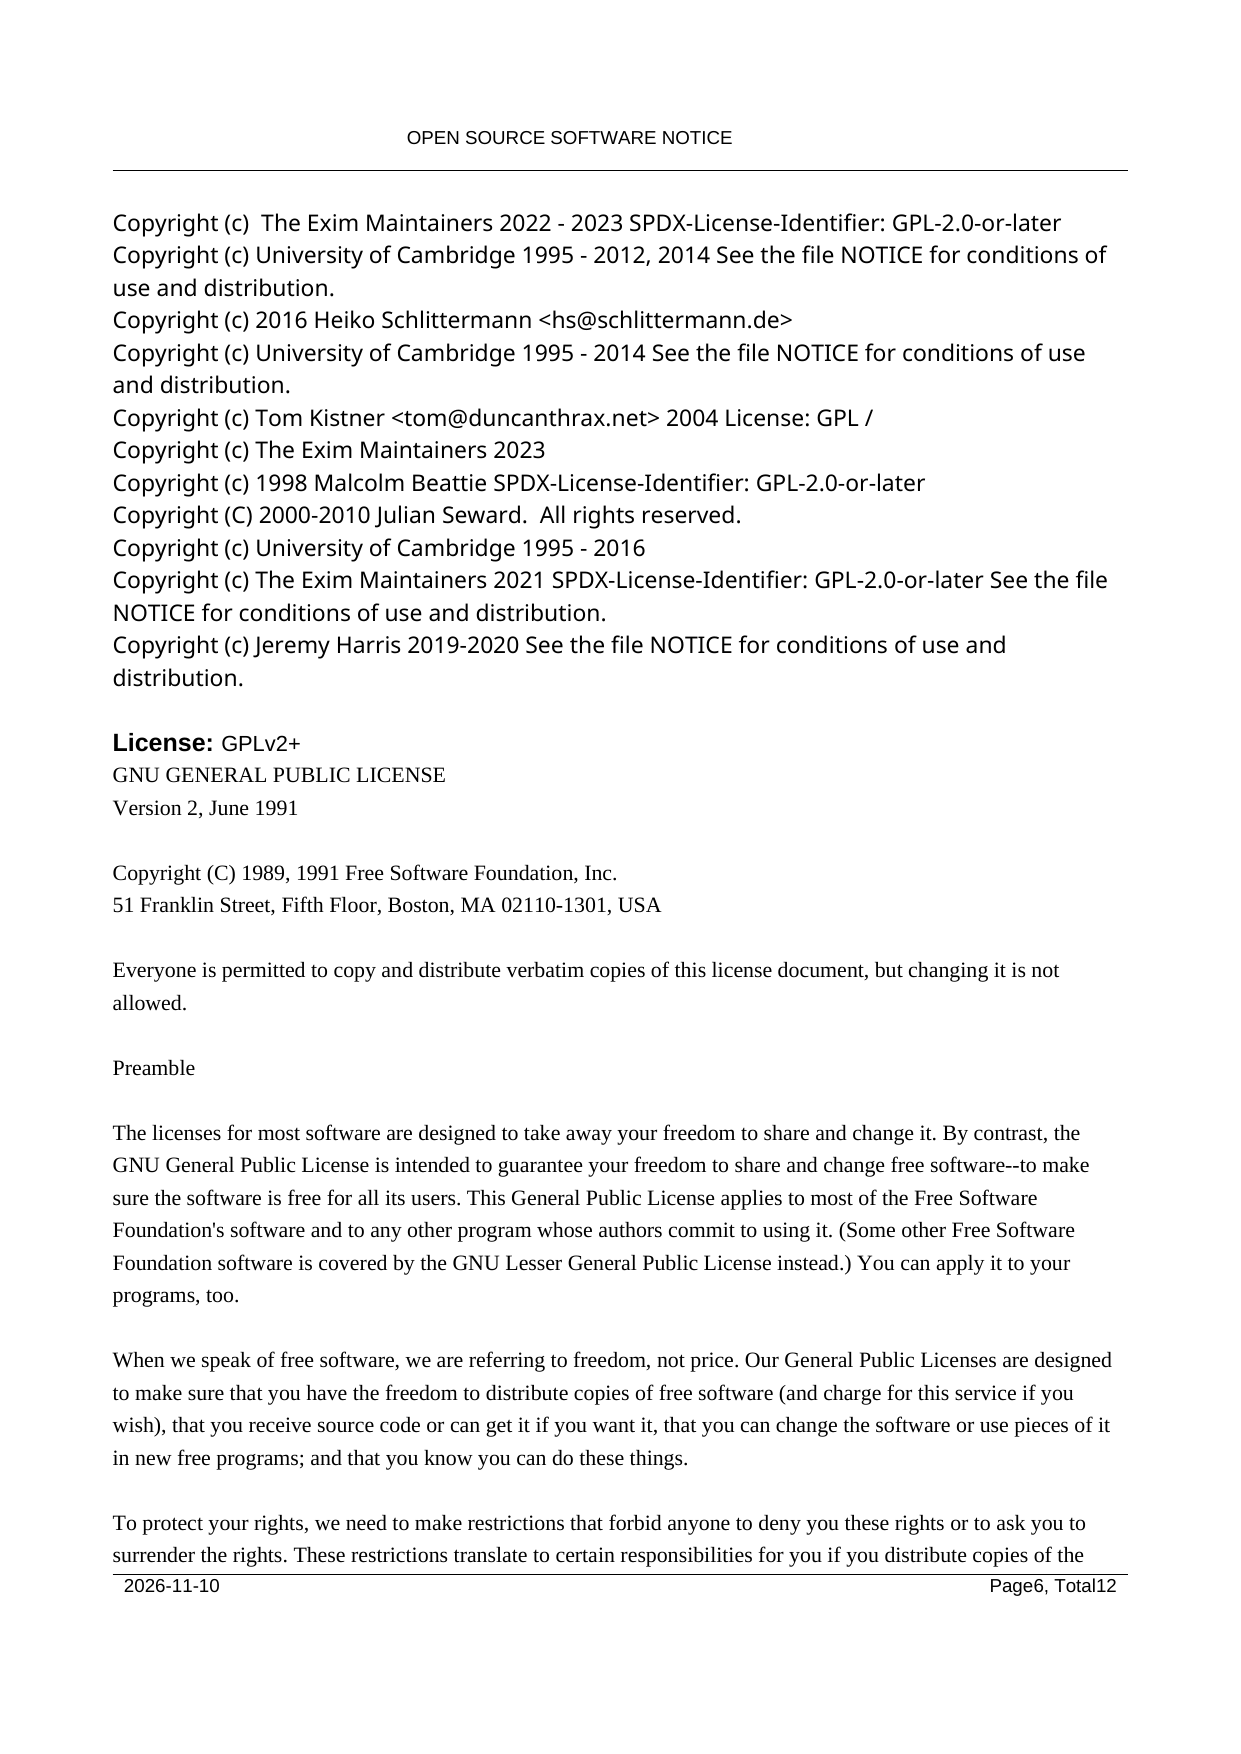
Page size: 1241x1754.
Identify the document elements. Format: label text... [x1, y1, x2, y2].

text License: GPLv2+ [112, 726, 1128, 759]
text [112, 206, 1128, 726]
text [112, 759, 1128, 1571]
